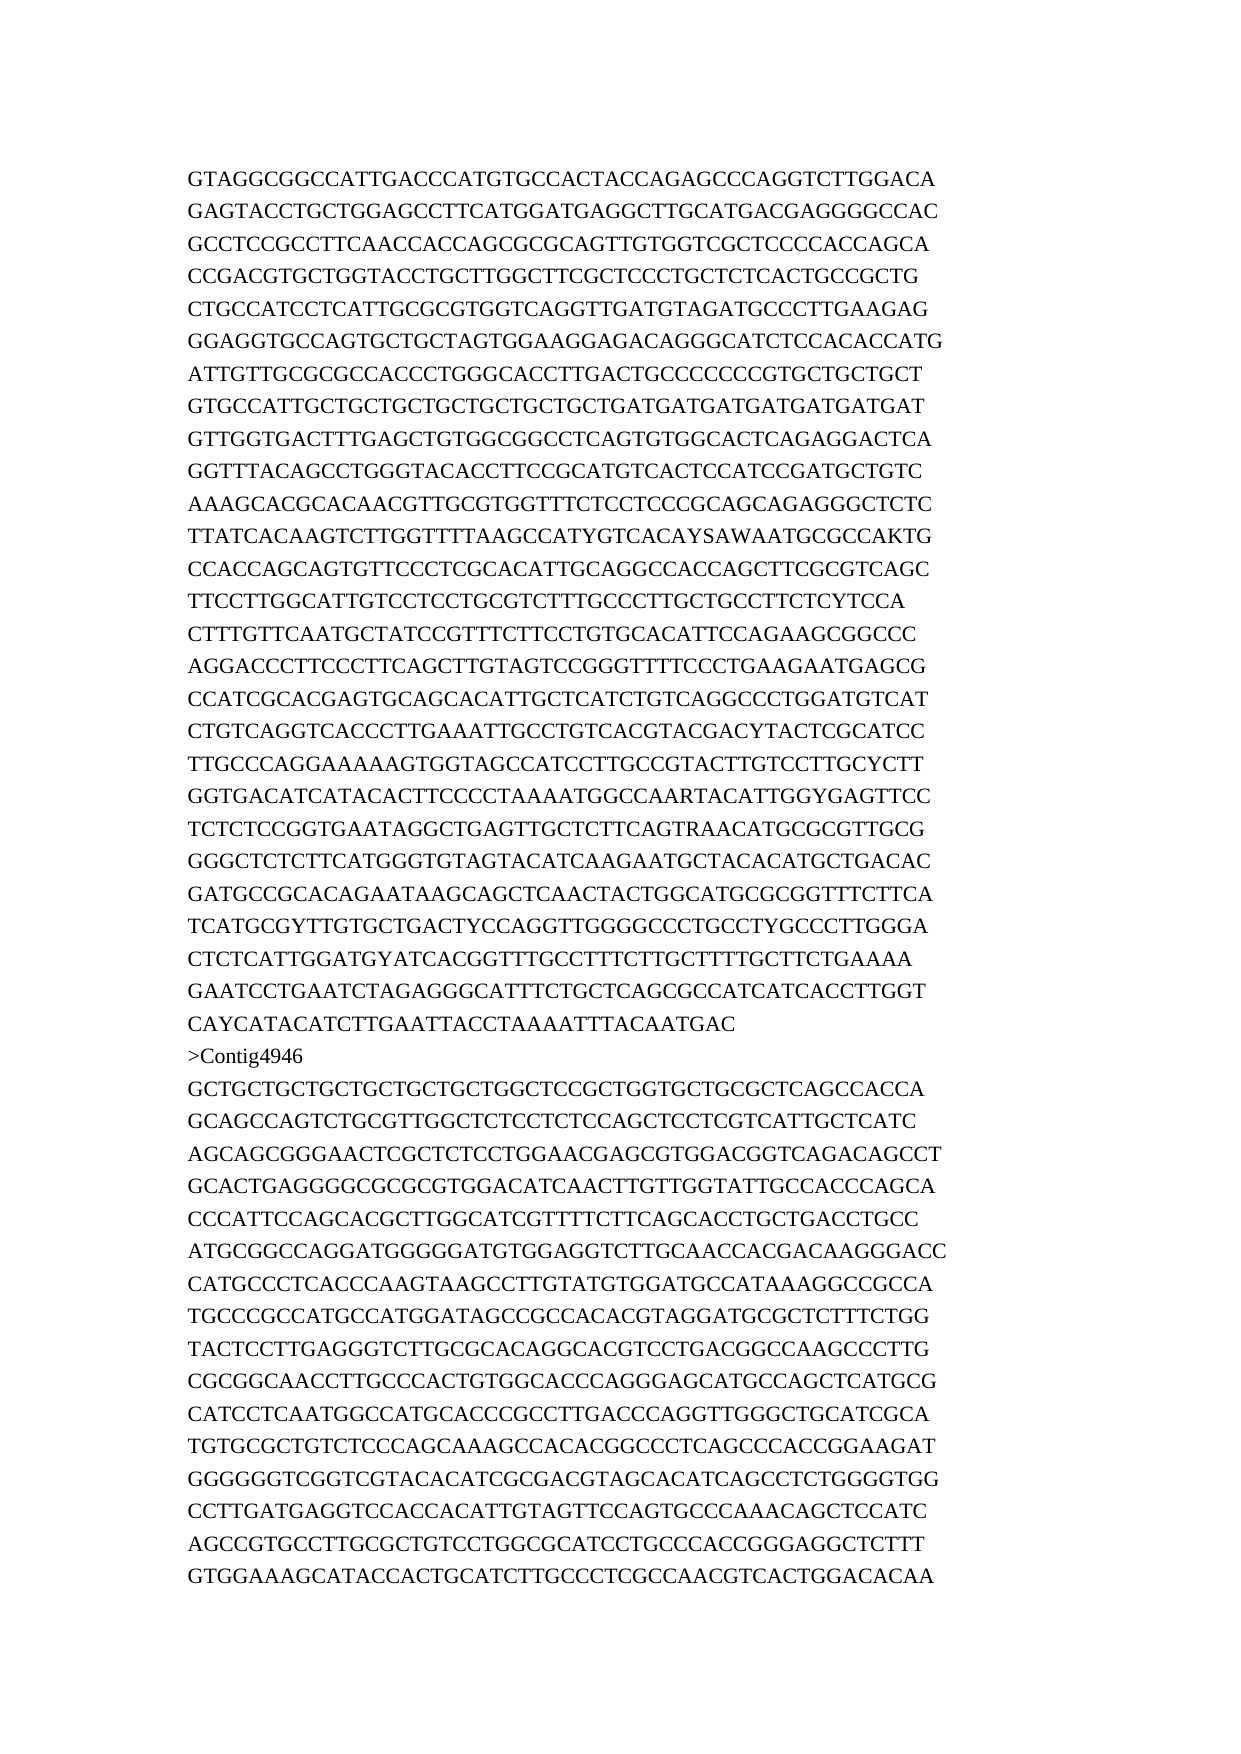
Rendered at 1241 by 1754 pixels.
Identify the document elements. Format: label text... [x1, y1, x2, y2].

text TACTCCTTGAGGGTCTTGCGCACAGGCACGTCCTGACGGCCAAGCCCTTG [187, 1332, 1053, 1364]
text TCATGCGYTTGTGCTGACTYCCAGGTTGGGGCCCTGCCTYGCCCTTGGGA [187, 909, 1053, 942]
text CCATCGCACGAGTGCAGCACATTGCTCATCTGTCAGGCCCTGGATGTCAT [187, 682, 1053, 714]
text AGCAGCGGGAACTCGCTCTCCTGGAACGAGCGTGGACGGTCAGACAGCCT [187, 1137, 1053, 1169]
text ATGCGGCCAGGATGGGGGATGTGGAGGTCTTGCAACCACGACAAGGGACC [187, 1234, 1053, 1267]
text ATTGTTGCGCGCCACCCTGGGCACCTTGACTGCCCCCCCGTGCTGCTGCT [187, 357, 1053, 389]
text GTTGGTGACTTTGAGCTGTGGCGGCCTCAGTGTGGCACTCAGAGGACTCA [187, 422, 1053, 454]
text CCACCAGCAGTGTTCCCTCGCACATTGCAGGCCACCAGCTTCGCGTCAGC [187, 552, 1053, 584]
text GGTGACATCATACACTTCCCCTAAAATGGCCAARTACATTGGYGAGTTCC [187, 779, 1053, 812]
text CTGCCATCCTCATTGCGCGTGGTCAGGTTGATGTAGATGCCCTTGAAGAG [187, 292, 1053, 324]
text GTAGGCGGCCATTGACCCATGTGCCACTACCAGAGCCCAGGTCTTGGACA [187, 162, 1053, 194]
text GTGCCATTGCTGCTGCTGCTGCTGCTGCTGATGATGATGATGATGATGAT [187, 389, 1053, 422]
text TGCCCGCCATGCCATGGATAGCCGCCACACGTAGGATGCGCTCTTTCTGG [187, 1299, 1053, 1332]
text GTGGAAAGCATACCACTGCATCTTGCCCTCGCCAACGTCACTGGACACAA [187, 1559, 1053, 1592]
text CTCTCATTGGATGYATCACGGTTTGCCTTTCTTGCTTTTGCTTCTGAAAA [187, 942, 1053, 974]
text CCTTGATGAGGTCCACCACATTGTAGTTCCAGTGCCCAAACAGCTCCATC [187, 1494, 1053, 1527]
text CCCATTCCAGCACGCTTGGCATCGTTTTCTTCAGCACCTGCTGACCTGCC [187, 1202, 1053, 1234]
text TTATCACAAGTCTTGGTTTTAAGCCATYGTCACAYSAWAATGCGCCAKTG [187, 519, 1053, 552]
text AAAGCACGCACAACGTTGCGTGGTTTCTCCTCCCGCAGCAGAGGGCTCTC [187, 487, 1053, 519]
text GCACTGAGGGGCGCGCGTGGACATCAACTTGTTGGTATTGCCACCCAGCA [187, 1169, 1053, 1202]
text CCGACGTGCTGGTACCTGCTTGGCTTCGCTCCCTGCTCTCACTGCCGCTG [187, 259, 1053, 292]
text GATGCCGCACAGAATAAGCAGCTCAACTACTGGCATGCGCGGTTTCTTCA [187, 877, 1053, 909]
text GAATCCTGAATCTAGAGGGCATTTCTGCTCAGCGCCATCATCACCTTGGT [187, 974, 1053, 1007]
text GGTTTACAGCCTGGGTACACCTTCCGCATGTCACTCCATCCGATGCTGTC [187, 454, 1053, 487]
text TTGCCCAGGAAAAAGTGGTAGCCATCCTTGCCGTACTTGTCCTTGCYCTT [187, 747, 1053, 779]
text GAGTACCTGCTGGAGCCTTCATGGATGAGGCTTGCATGACGAGGGGCCAC [187, 194, 1053, 227]
text GGAGGTGCCAGTGCTGCTAGTGGAAGGAGACAGGGCATCTCCACACCATG [187, 324, 1053, 357]
text CAYCATACATCTTGAATTACCTAAAATTTACAATGAC [187, 1007, 1053, 1039]
text AGCCGTGCCTTGCGCTGTCCTGGCGCATCCTGCCCACCGGGAGGCTCTTT [187, 1527, 1053, 1559]
text AGGACCCTTCCCTTCAGCTTGTAGTCCGGGTTTTCCCTGAAGAATGAGCG [187, 649, 1053, 682]
text >Contig4946 [187, 1039, 1053, 1072]
text CATGCCCTCACCCAAGTAAGCCTTGTATGTGGATGCCATAAAGGCCGCCA [187, 1267, 1053, 1299]
text GCTGCTGCTGCTGCTGCTGCTGGCTCCGCTGGTGCTGCGCTCAGCCACCA [187, 1072, 1053, 1104]
text TTCCTTGGCATTGTCCTCCTGCGTCTTTGCCCTTGCTGCCTTCTCYTCCA [187, 584, 1053, 617]
text GGGGGGTCGGTCGTACACATCGCGACGTAGCACATCAGCCTCTGGGGTGG [187, 1462, 1053, 1494]
text TGTGCGCTGTCTCCCAGCAAAGCCACACGGCCCTCAGCCCACCGGAAGAT [187, 1429, 1053, 1462]
text CATCCTCAATGGCCATGCACCCGCCTTGACCCAGGTTGGGCTGCATCGCA [187, 1397, 1053, 1429]
text CTTTGTTCAATGCTATCCGTTTCTTCCTGTGCACATTCCAGAAGCGGCCC [187, 617, 1053, 649]
text GCAGCCAGTCTGCGTTGGCTCTCCTCTCCAGCTCCTCGTCATTGCTCATC [187, 1104, 1053, 1137]
text CTGTCAGGTCACCCTTGAAATTGCCTGTCACGTACGACYTACTCGCATCC [187, 714, 1053, 747]
text GGGCTCTCTTCATGGGTGTAGTACATCAAGAATGCTACACATGCTGACAC [187, 844, 1053, 877]
text GCCTCCGCCTTCAACCACCAGCGCGCAGTTGTGGTCGCTCCCCACCAGCA [187, 227, 1053, 259]
text TCTCTCCGGTGAATAGGCTGAGTTGCTCTTCAGTRAACATGCGCGTTGCG [187, 812, 1053, 844]
text CGCGGCAACCTTGCCCACTGTGGCACCCAGGGAGCATGCCAGCTCATGCG [187, 1364, 1053, 1397]
